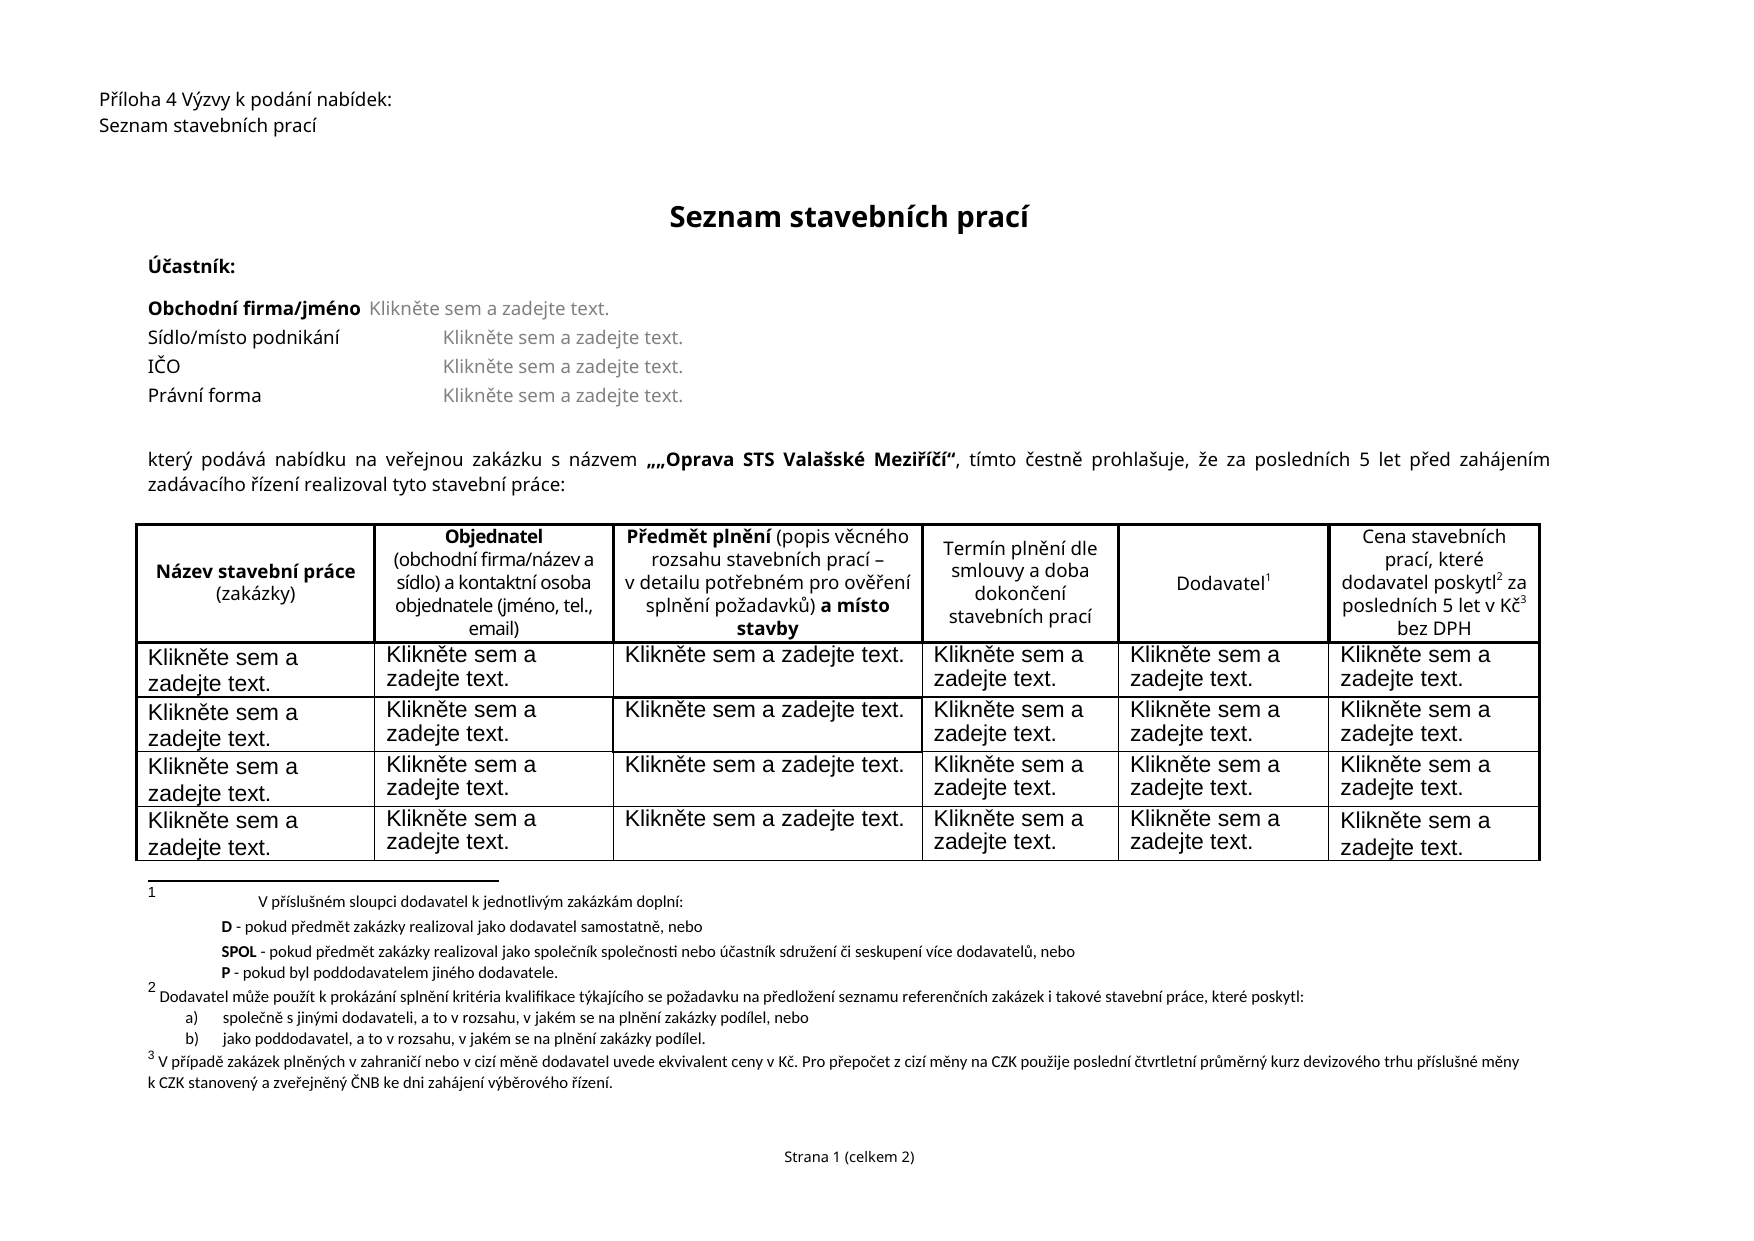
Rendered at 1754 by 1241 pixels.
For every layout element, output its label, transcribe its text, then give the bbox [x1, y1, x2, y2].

table_header Termín plnění dle smlouvy a doba dokončení stavebních prací [924, 526, 1117, 641]
table_header Dodavatel [1120, 526, 1327, 641]
table_header Předmět plnění (popis věcného rozsahu stavebních prací – v detailu potřebném pro ověření splnění požadavků) a místo stavby [615, 526, 921, 641]
text Obchodní firma/jméno [148, 292, 1551, 321]
table_header Objednatel (obchodní firma/název a sídlo) a kontaktní osoba objednatele (jméno, tel., email) [376, 526, 612, 641]
text IČO [148, 350, 1551, 379]
title Seznam stavebních prací [148, 196, 1551, 236]
table_header Cena stavebních prací, které dodavatel poskytl za posledních 5 let v Kč bez DPH [1331, 526, 1538, 641]
text Sídlo/místo podnikání [148, 321, 1551, 350]
text který podává nabídku na veřejnou zakázku s názvem „„Oprava STS Valašské Meziříčí“, tímto čestně prohlašuje, že za posledních 5 let před zahájením zadávacího řízení realizoval tyto stavební práce: [148, 446, 1551, 497]
table_header Název stavební práce (zakázky) [138, 526, 373, 641]
text Účastník: [148, 249, 1551, 279]
text Právní forma [148, 379, 1551, 408]
